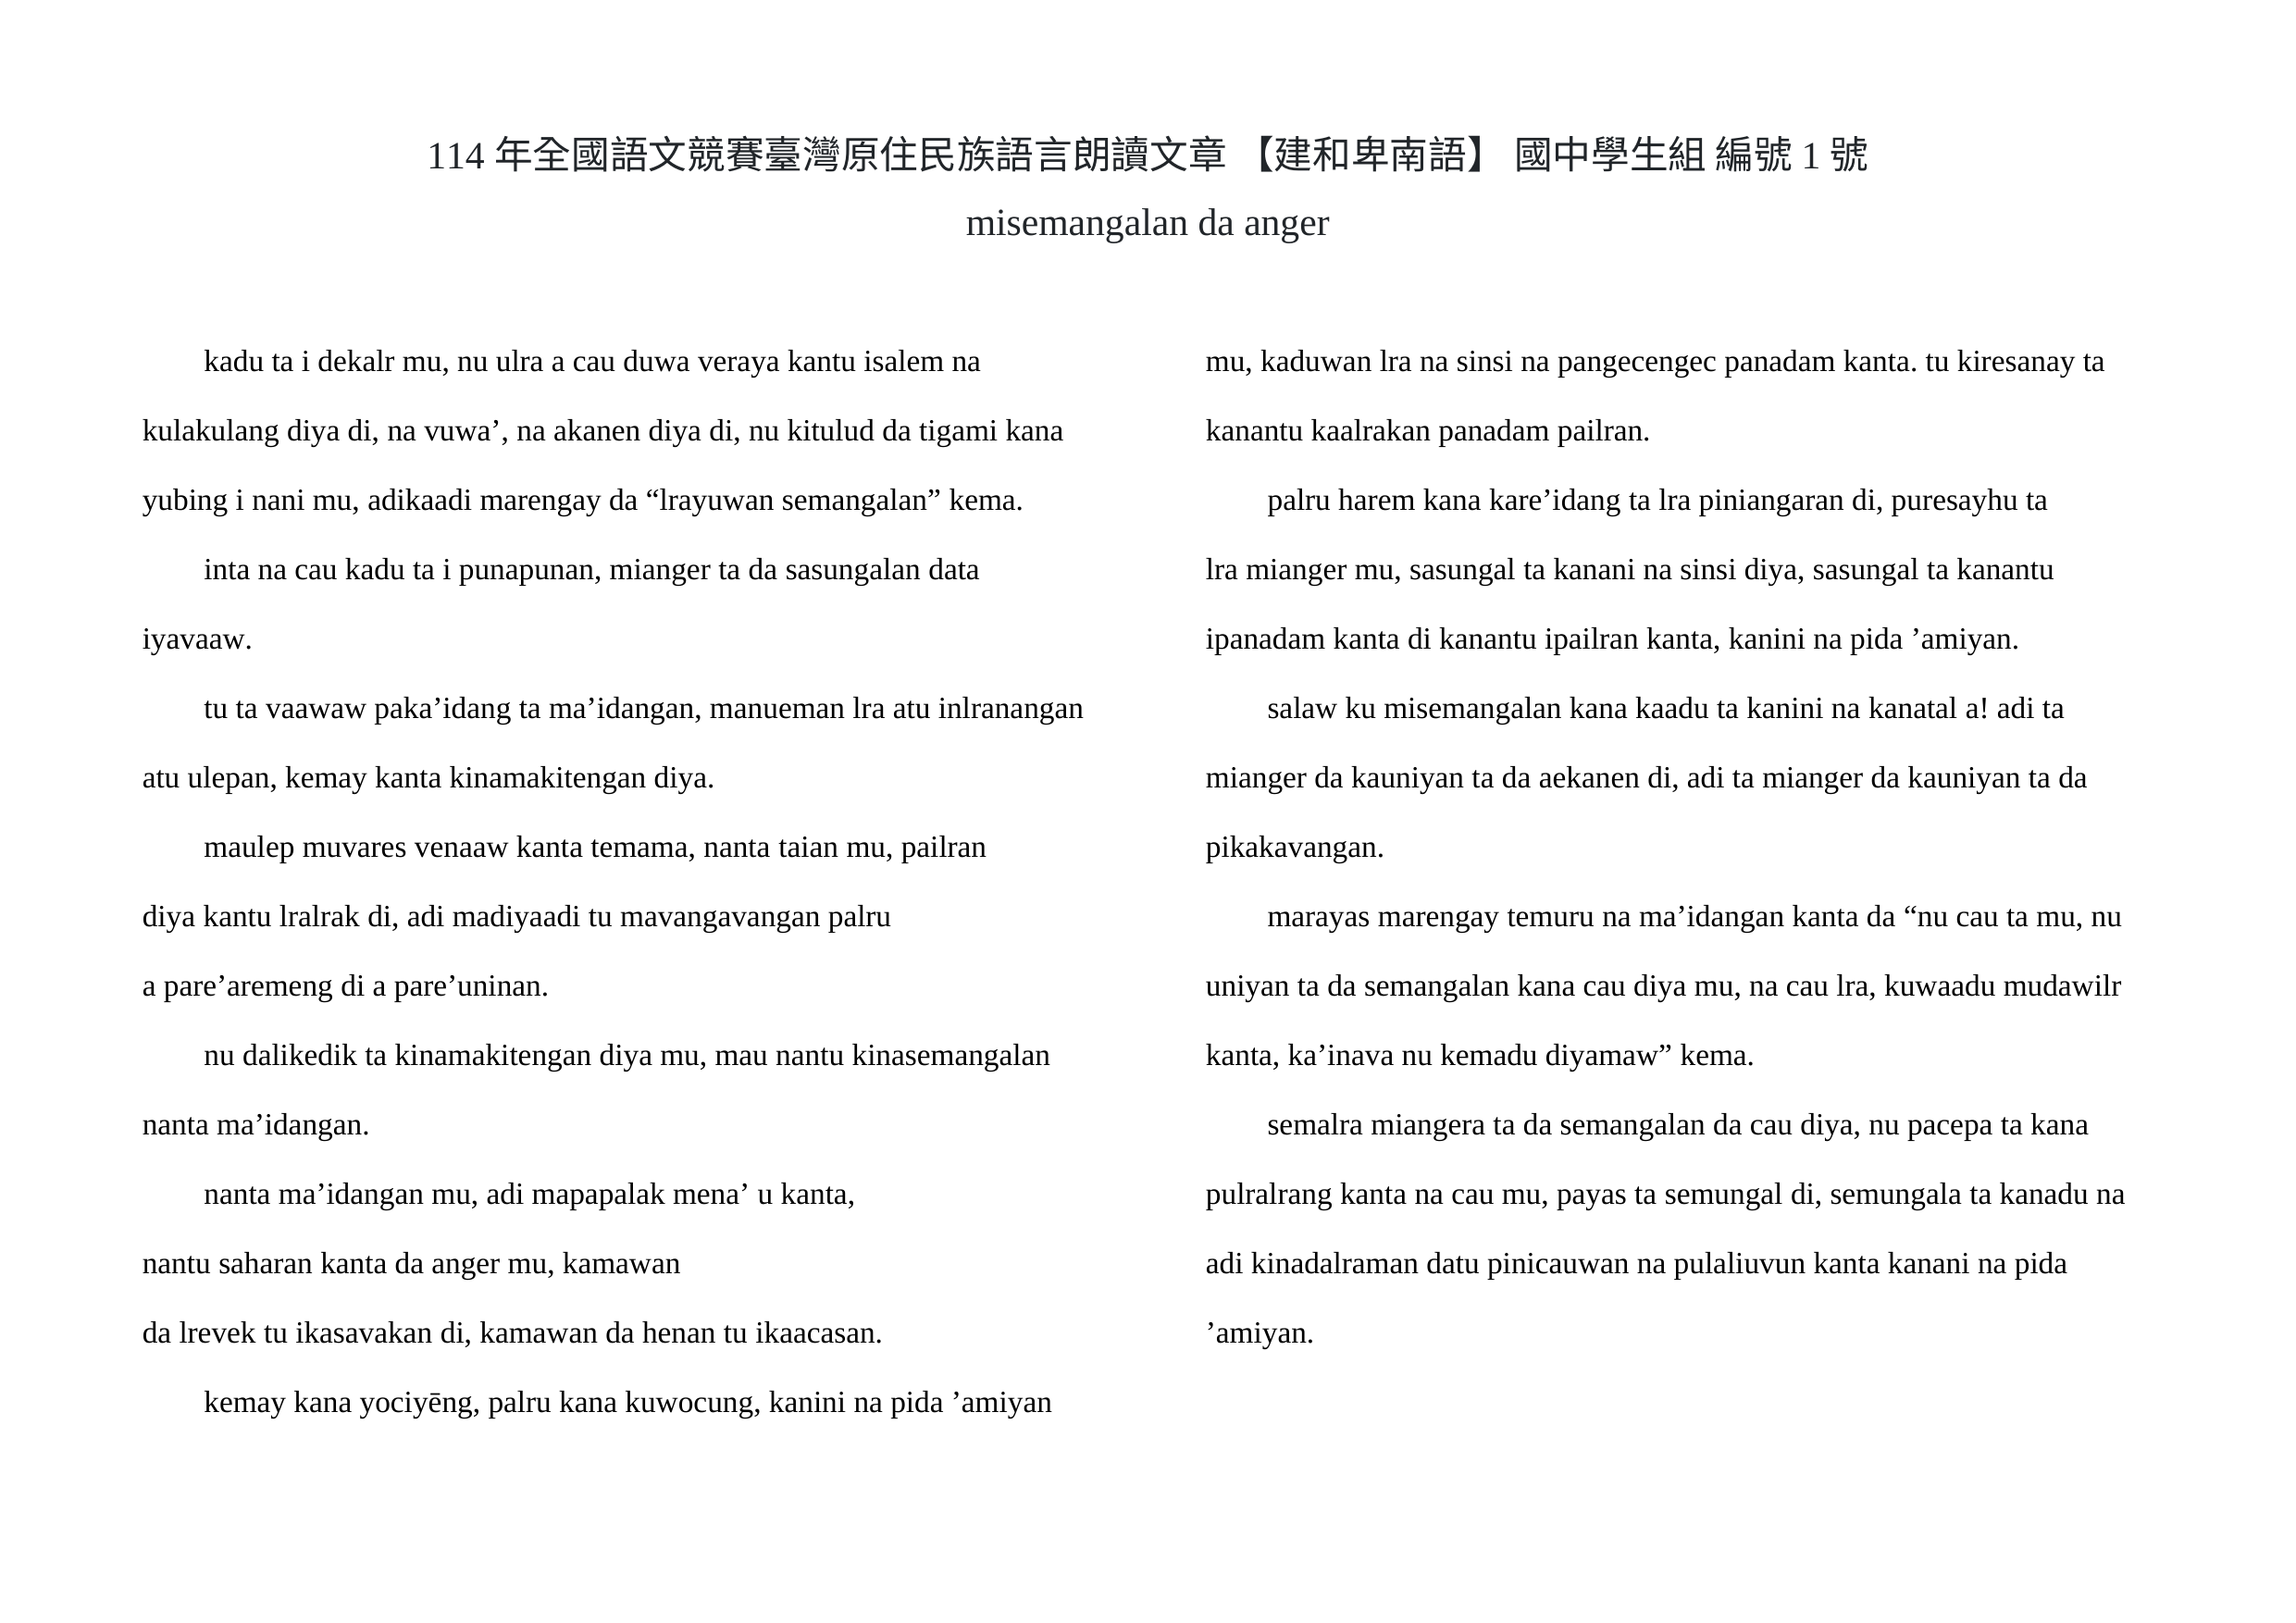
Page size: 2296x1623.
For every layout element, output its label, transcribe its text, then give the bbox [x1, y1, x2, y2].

text kemay kana yociyēng, palru kana kuwocung, kanini na pida ’amiyan mu, kaduwan lra na sinsi na pangecengec panadam kanta. tu kiresanay ta kanantu kaalrakan panadam pailran. [142, 1367, 1090, 1436]
text 114 年全國語文競賽臺灣原住民族語言朗讀文章 【建和卑南語】 國中學生組 編號 1 號 [142, 118, 2153, 187]
text kemay kana yociyēng, palru kana kuwocung, kanini na pida ’amiyan mu, kaduwan lra na sinsi na pangecengec panadam kanta. tu kiresanay ta kanantu kaalrakan panadam pailran. [1206, 326, 2153, 465]
text semalra miangera ta da semangalan da cau diya, nu pacepa ta kana pulralrang kanta na cau mu, payas ta semungal di, semungala ta kanadu na adi kinadalraman datu pinicauwan na pulaliuvun kanta kanani na pida ’amiyan. [1206, 1089, 2153, 1367]
text nanta ma’idangan mu, adi mapapalak mena’ u kanta, nantu saharan kanta da anger mu, kamawan da lrevek tu ikasavakan di, kamawan da henan tu ikaacasan. [142, 1158, 1090, 1367]
text tu ta vaawaw paka’idang ta ma’idangan, manueman lra atu inlranangan atu ulepan, kemay kanta kinamakitengan diya. [142, 673, 1090, 812]
text kadu ta i dekalr mu, nu ulra a cau duwa veraya kantu isalem na kulakulang diya di, na vuwa’, na akanen diya di, nu kitulud da tigami kana yubing i nani mu, adikaadi marengay da “lrayuwan semangalan” kema. [142, 326, 1090, 534]
text misemangalan da anger [142, 187, 2153, 256]
text inta na cau kadu ta i punapunan, mianger ta da sasungalan data iyavaaw. [142, 534, 1090, 673]
text marayas marengay temuru na ma’idangan kanta da “nu cau ta mu, nu uniyan ta da semangalan kana cau diya mu, na cau lra, kuwaadu mudawilr kanta, ka’inava nu kemadu diyamaw” kema. [1206, 881, 2153, 1089]
text nu dalikedik ta kinamakitengan diya mu, mau nantu kinasemangalan nanta ma’idangan. [142, 1020, 1090, 1158]
text salaw ku misemangalan kana kaadu ta kanini na kanatal a! adi ta mianger da kauniyan ta da aekanen di, adi ta mianger da kauniyan ta da pikakavangan. [1206, 673, 2153, 881]
text maulep muvares venaaw kanta temama, nanta taian mu, pailran diya kantu lralrak di, adi madiyaadi tu mavangavangan palru a pare’aremeng di a pare’uninan. [142, 812, 1090, 1020]
text palru harem kana kare’idang ta lra piniangaran di, puresayhu ta lra mianger mu, sasungal ta kanani na sinsi diya, sasungal ta kanantu ipanadam kanta di kanantu ipailran kanta, kanini na pida ’amiyan. [1206, 465, 2153, 673]
